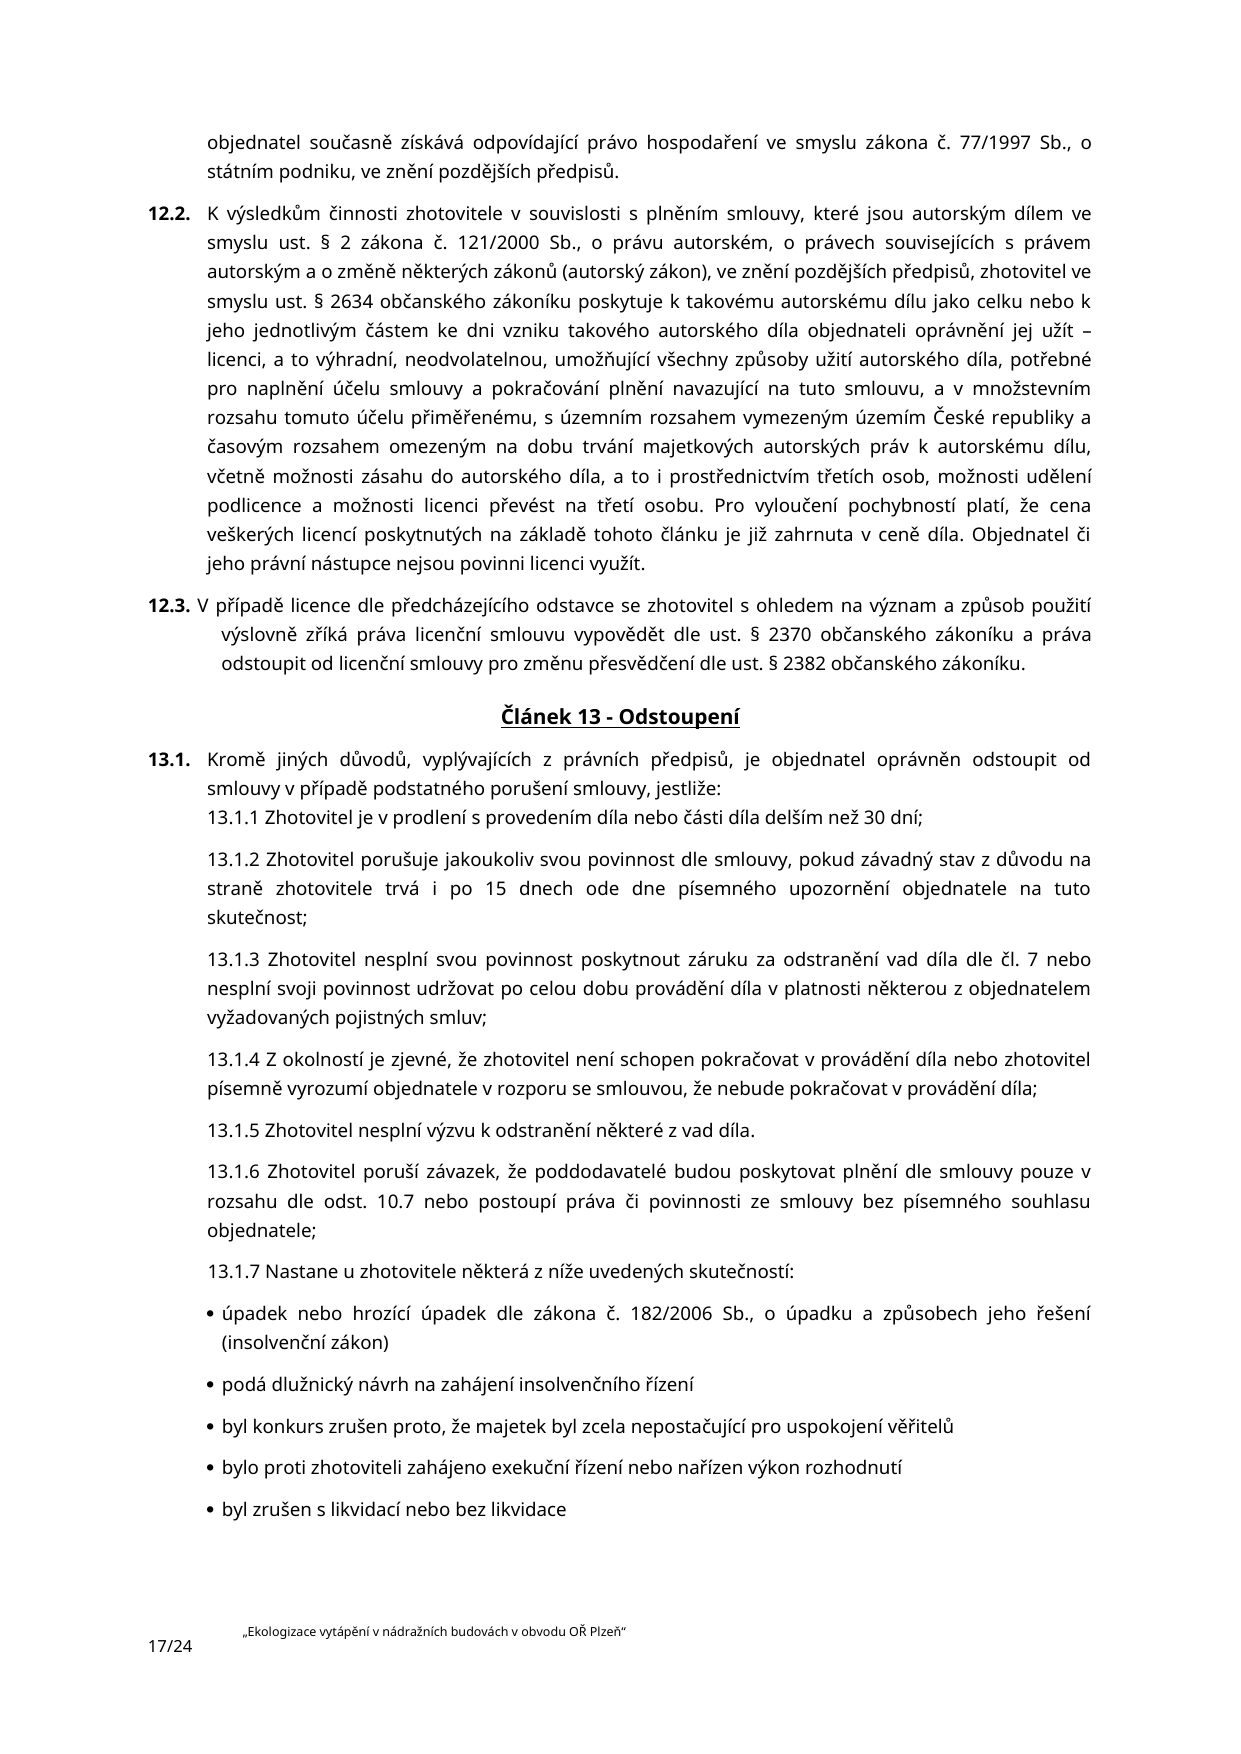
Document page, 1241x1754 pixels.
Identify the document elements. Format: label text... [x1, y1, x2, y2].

list podá dlužnický návrh na zahájení insolvenčního řízení [207, 1368, 1092, 1397]
text 13.1.6 Zhotovitel poruší závazek, že poddodavatelé budou poskytovat plnění dle smlouvy pouze v rozsahu dle odst. 10.7 nebo postoupí práva či povinnosti ze smlouvy bez písemného souhlasu objednatele; [207, 1156, 1092, 1243]
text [148, 126, 1092, 185]
text 13.1.2 Zhotovitel porušuje jakoukoliv svou povinnost dle smlouvy, pokud závadný stav z důvodu na straně zhotovitele trvá i po 15 dnech ode dne písemného upozornění objednatele na tuto skutečnost; [207, 843, 1092, 931]
list byl konkurs zrušen proto, že majetek byl zcela nepostačující pro uspokojení věřitelů [207, 1410, 1092, 1439]
text 13.1.7 Nastane u zhotovitele některá z níže uvedených skutečností: [207, 1256, 1092, 1285]
subtitle Článek 13 - Odstoupení [148, 701, 1092, 731]
list byl zrušen s likvidací nebo bez likvidace [207, 1493, 1092, 1522]
list bylo proti zhotoviteli zahájeno exekuční řízení nebo nařízen výkon rozhodnutí [207, 1451, 1092, 1481]
text 13.1.1 Zhotovitel je v prodlení s provedením díla nebo části díla delším než 30 dní; [207, 801, 1092, 831]
list úpadek nebo hrozící úpadek dle zákona č. 182/2006 Sb., o úpadku a způsobech jeho řešení (insolvenční zákon) [207, 1297, 1092, 1356]
text 13.1.4 Z okolností je zjevné, že zhotovitel není schopen pokračovat v provádění díla nebo zhotovitel písemně vyrozumí objednatele v rozporu se smlouvou, že nebude pokračovat v provádění díla; [207, 1043, 1092, 1101]
text 12.2. K výsledkům činnosti zhotovitele v souvislosti s plněním smlouvy, které jsou autorským dílem ve smyslu ust. § 2 zákona č. 121/2000 Sb., o právu autorském, o právech souvisejících s právem autorským a o změně některých zákonů (autorský zákon), ve znění pozdějších předpisů, zhotovitel ve smyslu ust. § 2634 občanského zákoníku poskytuje k takovému autorskému dílu jako celku nebo k jeho jednotlivým částem ke dni vzniku takového autorského díla objednateli oprávnění jej užít – licenci, a to výhradní, neodvolatelnou, umožňující všechny způsoby užití autorského díla, potřebné pro naplnění účelu smlouvy a pokračování plnění navazující na tuto smlouvu, a v množstevním rozsahu tomuto účelu přiměřenému, s územním rozsahem vymezeným územím České republiky a časovým rozsahem omezeným na dobu trvání majetkových autorských práv k autorskému dílu, včetně možnosti zásahu do autorského díla, a to i prostřednictvím třetích osob, možnosti udělení podlicence a možnosti licenci převést na třetí osobu. Pro vyloučení pochybností platí, že cena veškerých licencí poskytnutých na základě tohoto článku je již zahrnuta v ceně díla. Objednatel či jeho právní nástupce nejsou povinni licenci využít. [148, 197, 1092, 576]
text 13.1.5 Zhotovitel nesplní výzvu k odstranění některé z vad díla. [207, 1114, 1092, 1143]
text 13.1.3 Zhotovitel nesplní svou povinnost poskytnout záruku za odstranění vad díla dle čl. 7 nebo nesplní svoji povinnost udržovat po celou dobu provádění díla v platnosti některou z objednatelem vyžadovaných pojistných smluv; [207, 943, 1092, 1031]
text 13.1. Kromě jiných důvodů, vyplývajících z právních předpisů, je objednatel oprávněn odstoupit od smlouvy v případě podstatného porušení smlouvy, jestliže: [148, 743, 1092, 801]
text 12.3. V případě licence dle předcházejícího odstavce se zhotovitel s ohledem na význam a způsob použití výslovně zříká práva licenční smlouvu vypovědět dle ust. § 2370 občanského zákoníku a práva odstoupit od licenční smlouvy pro změnu přesvědčení dle ust. § 2382 občanského zákoníku. [148, 589, 1092, 676]
